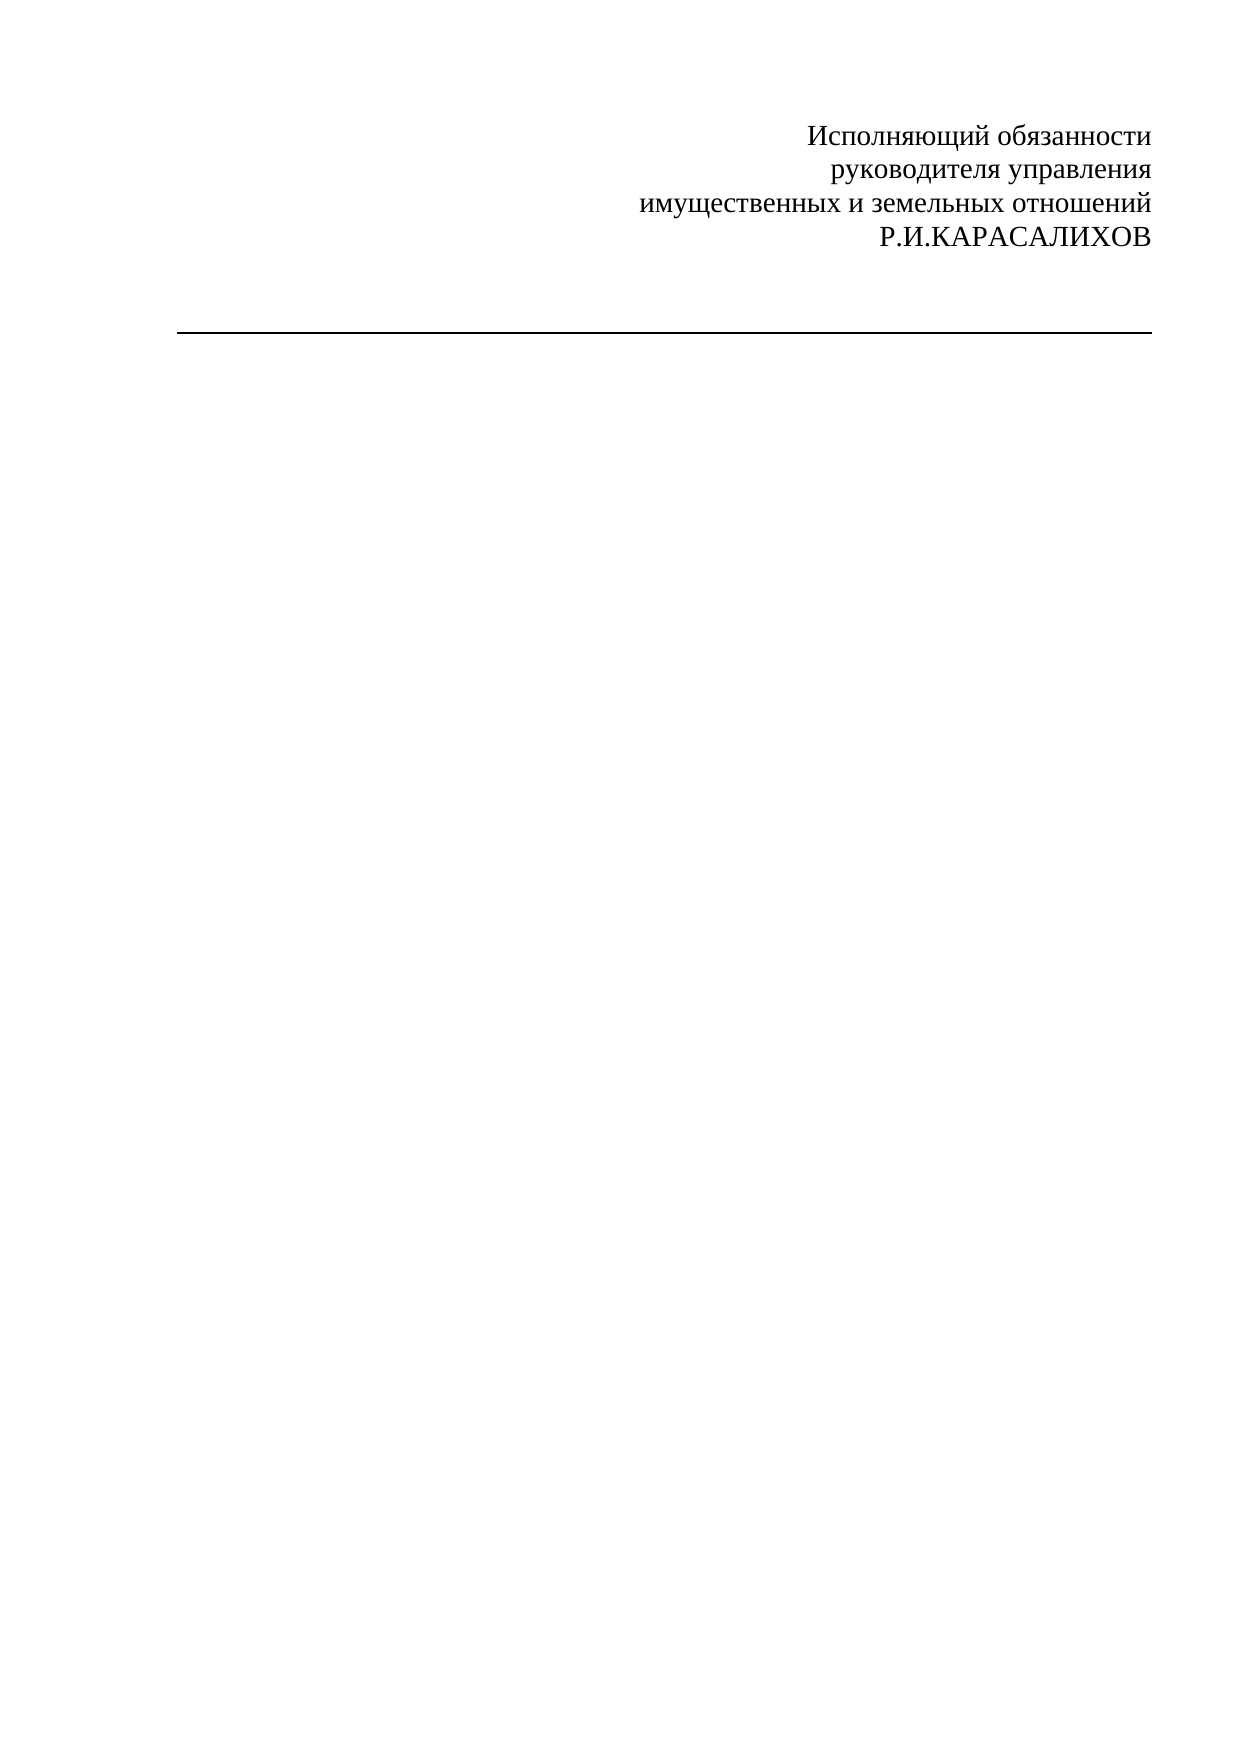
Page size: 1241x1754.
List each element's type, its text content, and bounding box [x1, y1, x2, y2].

text Р.И.КАРАСАЛИХОВ [177, 219, 1152, 252]
text имущественных и земельных отношений [177, 185, 1152, 219]
text руководителя управления [177, 152, 1152, 185]
text Исполняющий обязанности [177, 118, 1152, 152]
